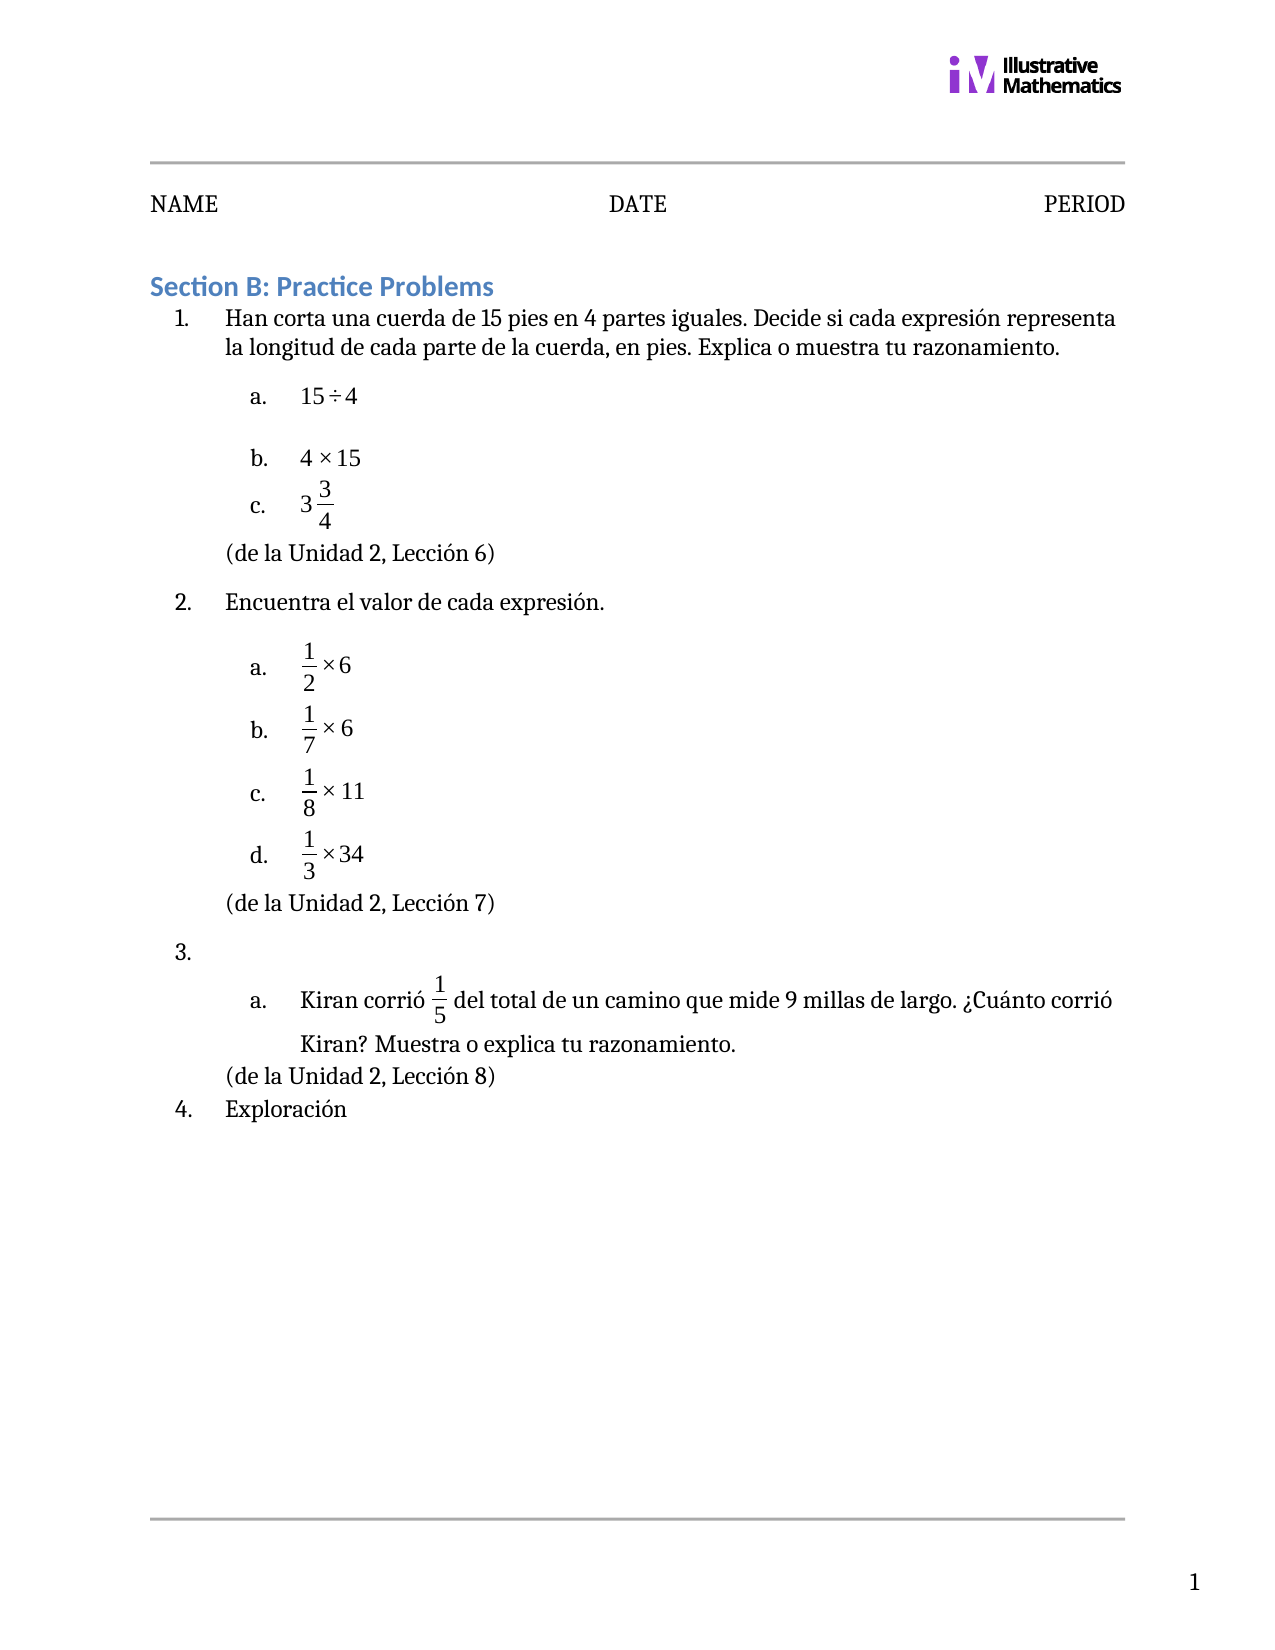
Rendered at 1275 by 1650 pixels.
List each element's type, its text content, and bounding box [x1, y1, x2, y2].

subtitle Section B: Practice Problems [150, 268, 1125, 304]
list (de la Unidad 2, Lección 7) [175, 889, 1125, 917]
list Exploración [175, 1095, 1125, 1123]
list (de la Unidad 2, Lección 8) [175, 1062, 1125, 1091]
list Encuentra el valor de cada expresión. [175, 588, 1125, 617]
list Kiran corrió del total de un camino que mide 9 millas de largo. ¿Cuánto corrió Kiran? Muestra o explica tu razonamiento. [250, 971, 1125, 1058]
list Han corta una cuerda de 15 pies en 4 partes iguales. Decide si cada expresión representa la longitud de cada parte de la cuerda, en pies. Explica o muestra tu razonamiento. [175, 304, 1125, 361]
list (de la Unidad 2, Lección 6) [175, 539, 1125, 567]
picture [949, 55, 1121, 93]
